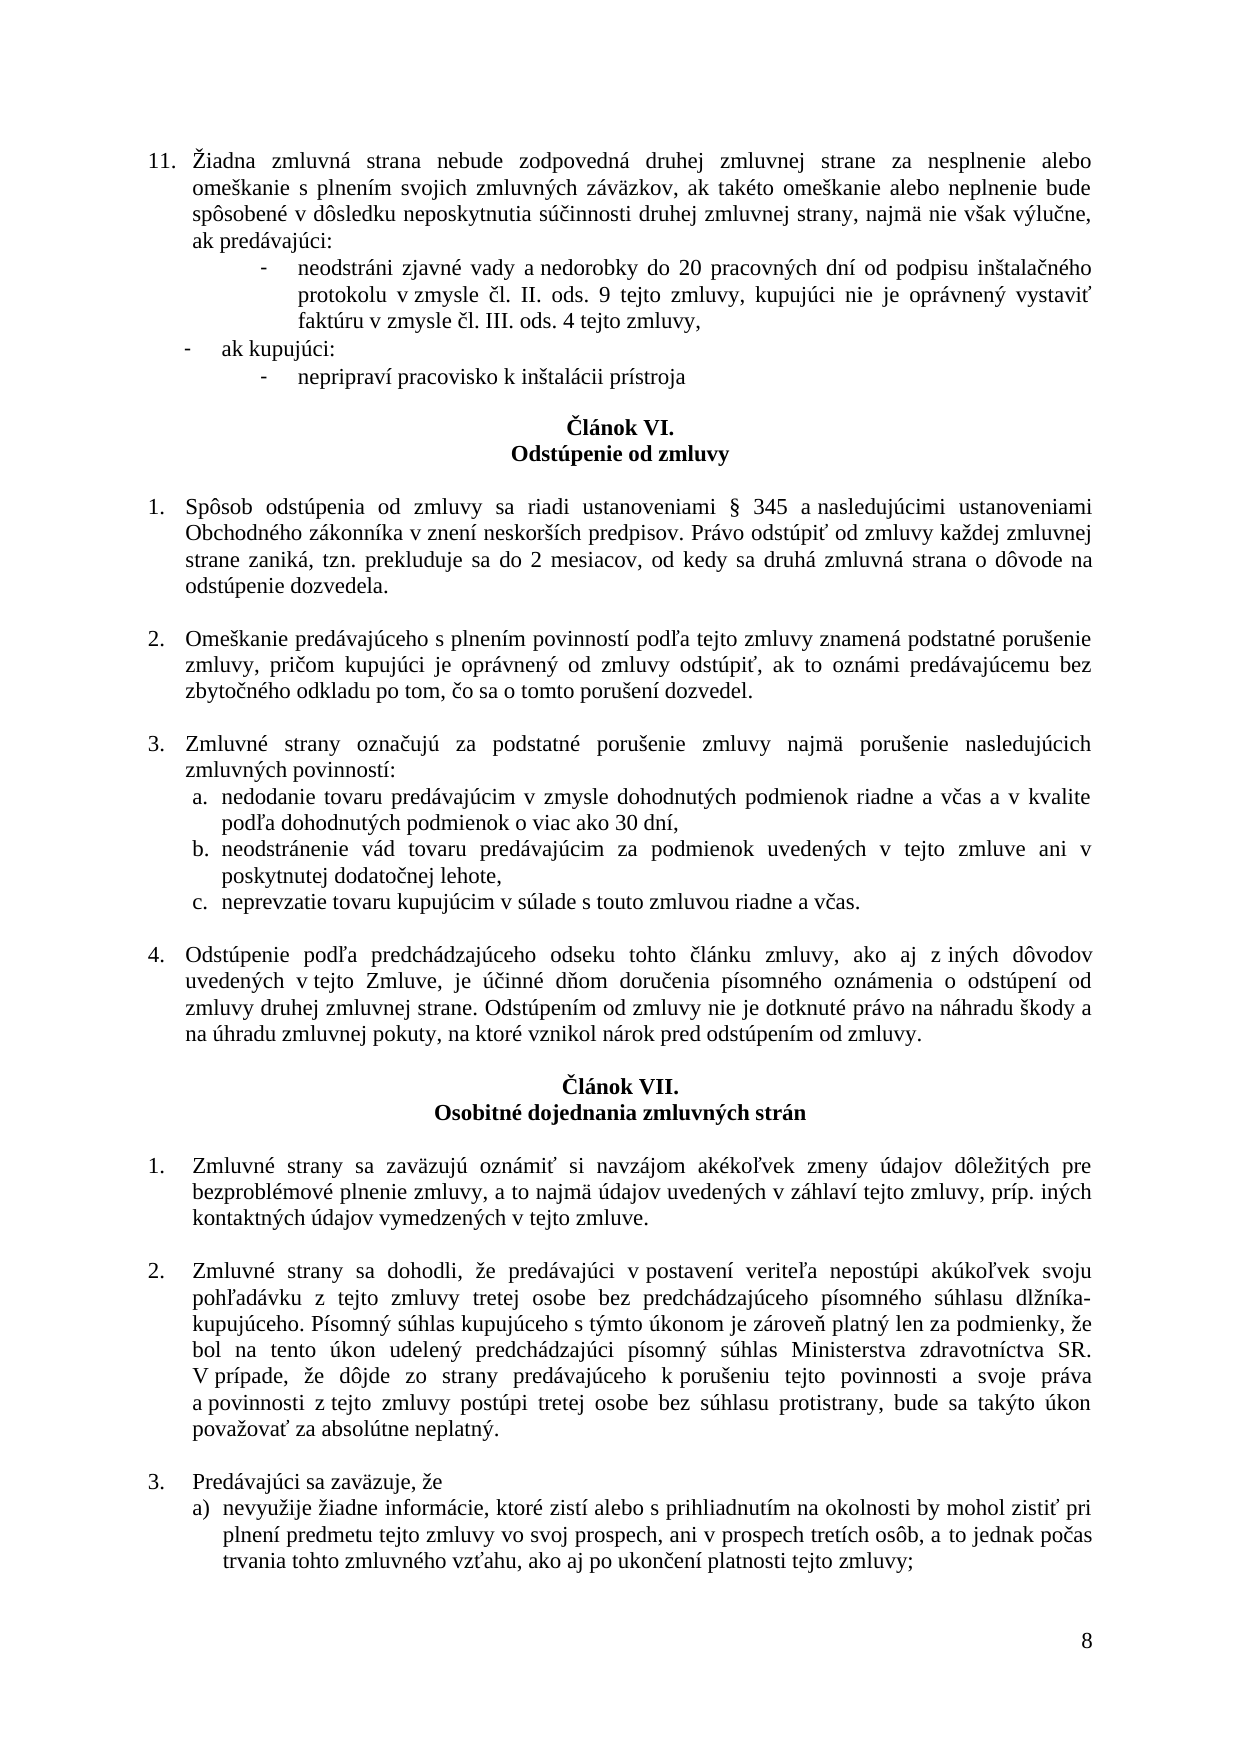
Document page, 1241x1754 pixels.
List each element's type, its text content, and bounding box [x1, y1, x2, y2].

list Spôsob odstúpenia od zmluvy sa riadi ustanoveniami § 345 a nasledujúcimi ustanoveniami Obchodného zákonníka v znení neskorších predpisov. Právo odstúpiť od zmluvy každej zmluvnej strane zaniká, tzn. prekluduje sa do 2 mesiacov, od kedy sa druhá zmluvná strana o dôvode na odstúpenie dozvedela. [148, 493, 1093, 598]
text Odstúpenie od zmluvy [148, 440, 1093, 467]
list Omeškanie predávajúceho s plnením povinností podľa tejto zmluvy znamená podstatné porušenie zmluvy, pričom kupujúci je oprávnený od zmluvy odstúpiť, ak to oznámi predávajúcemu bez zbytočného odkladu po tom, čo sa o tomto porušení dozvedel. [148, 625, 1093, 704]
list nedodanie tovaru predávajúcim v zmysle dohodnutých podmienok riadne a včas a v kvalite podľa dohodnutých podmienok o viac ako 30 dní, [192, 783, 1093, 836]
list Odstúpenie podľa predchádzajúceho odseku tohto článku zmluvy, ako aj z iných dôvodov uvedených v tejto Zmluve, je účinné dňom doručenia písomného oznámenia o odstúpení od zmluvy druhej zmluvnej strane. Odstúpením od zmluvy nie je dotknuté právo na náhradu škody a na úhradu zmluvnej pokuty, na ktoré vznikol nárok pred odstúpením od zmluvy. [148, 941, 1093, 1046]
list Zmluvné strany označujú za podstatné porušenie zmluvy najmä porušenie nasledujúcich zmluvných povinností: [148, 730, 1093, 783]
list nepripraví pracovisko k inštalácii prístroja [260, 362, 1093, 390]
list Zmluvné strany sa zaväzujú oznámiť si navzájom akékoľvek zmeny údajov dôležitých pre bezproblémové plnenie zmluvy, a to najmä údajov uvedených v záhlaví tejto zmluvy, príp. iných kontaktných údajov vymedzených v tejto zmluve. [148, 1152, 1093, 1231]
list Predávajúci sa zaväzuje, že [148, 1468, 1093, 1494]
list neodstránenie vád tovaru predávajúcim za podmienok uvedených v tejto zmluve ani v poskytnutej dodatočnej lehote, [192, 836, 1093, 888]
list neprevzatie tovaru kupujúcim v súlade s touto zmluvou riadne a včas. [192, 888, 1093, 914]
list neodstráni zjavné vady a nedorobky do 20 pracovných dní od podpisu inštalačného protokolu v zmysle čl. II. ods. 9 tejto zmluvy, kupujúci nie je oprávnený vystaviť faktúru v zmysle čl. III. ods. 4 tejto zmluvy, [260, 253, 1093, 334]
text Osobitné dojednania zmluvných strán [148, 1099, 1093, 1125]
list Zmluvné strany sa dohodli, že predávajúci v postavení veriteľa nepostúpi akúkoľvek svoju pohľadávku z tejto zmluvy tretej osobe bez predchádzajúceho písomného súhlasu dlžníka- kupujúceho. Písomný súhlas kupujúceho s týmto úkonom je zároveň platný len za podmienky, že bol na tento úkon udelený predchádzajúci písomný súhlas Ministerstva zdravotníctva SR. V prípade, že dôjde zo strany predávajúceho k porušeniu tejto povinnosti a svoje práva a povinnosti z tejto zmluvy postúpi tretej osobe bez súhlasu protistrany, bude sa takýto úkon považovať za absolútne neplatný. [148, 1257, 1093, 1442]
list ak kupujúci: [184, 334, 1093, 362]
list nevyužije žiadne informácie, ktoré zistí alebo s prihliadnutím na okolnosti by mohol zistiť pri plnení predmetu tejto zmluvy vo svoj prospech, ani v prospech tretích osôb, a to jednak počas trvania tohto zmluvného vzťahu, ako aj po ukončení platnosti tejto zmluvy; [192, 1494, 1093, 1573]
text Článok VI. [148, 414, 1093, 440]
text Článok VII. [148, 1073, 1093, 1099]
list Žiadna zmluvná strana nebude zodpovedná druhej zmluvnej strane za nesplnenie alebo omeškanie s plnením svojich zmluvných záväzkov, ak takéto omeškanie alebo neplnenie bude spôsobené v dôsledku neposkytnutia súčinnosti druhej zmluvnej strany, najmä nie však výlučne, ak predávajúci: [148, 148, 1093, 253]
